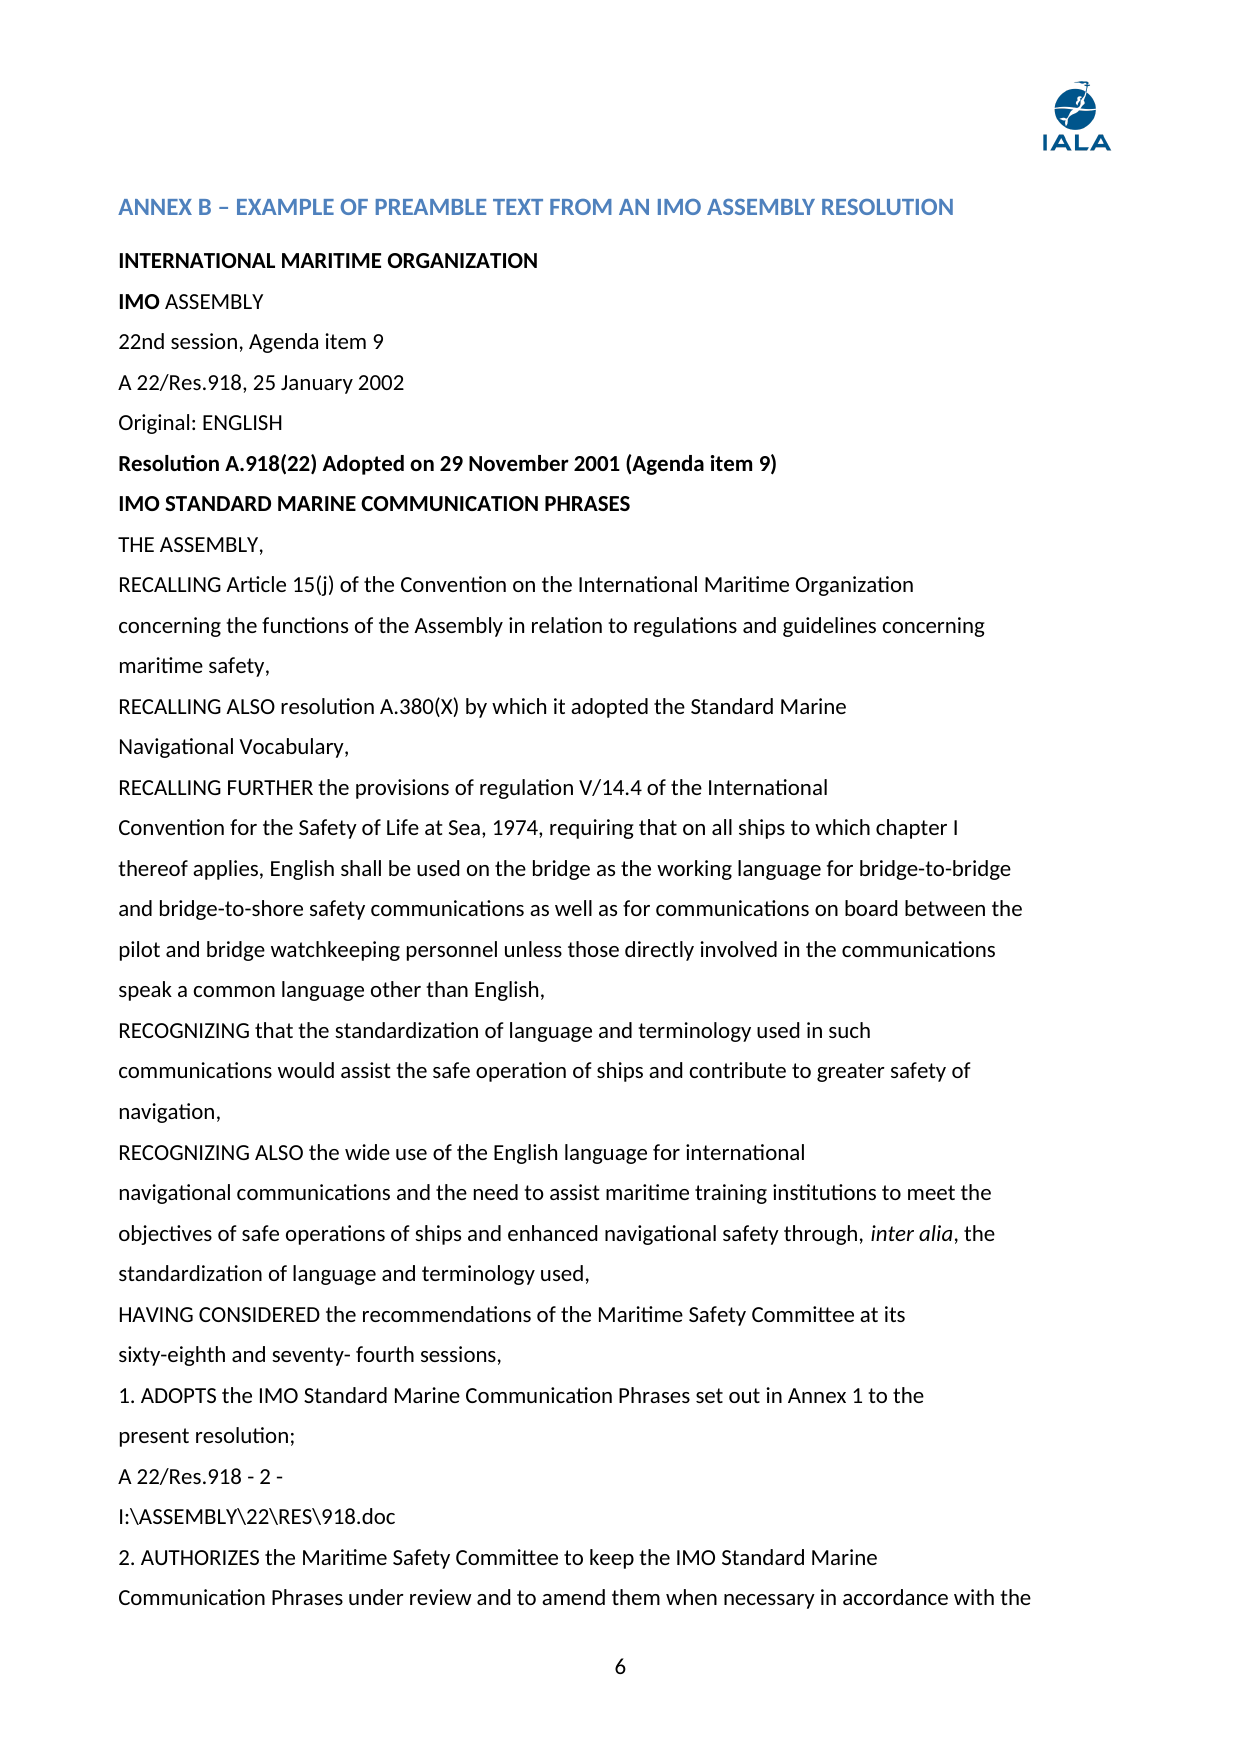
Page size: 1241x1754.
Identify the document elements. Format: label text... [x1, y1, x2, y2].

text and bridge-to-shore safety communications as well as for communications on board between the [118, 894, 1122, 923]
text THE ASSEMBLY, [118, 530, 1122, 558]
text navigational communications and the need to assist maritime training institutions to meet the [118, 1178, 1122, 1206]
text RECALLING ALSO resolution A.380(X) by which it adopted the Standard Marine [118, 692, 1122, 720]
text 1. ADOPTS the IMO Standard Marine Communication Phrases set out in Annex 1 to the [118, 1381, 1122, 1409]
text RECOGNIZING ALSO the wide use of the English language for international [118, 1138, 1122, 1166]
text concerning the functions of the Assembly in relation to regulations and guidelines concerning [118, 611, 1122, 639]
text Convention for the Safety of Life at Sea, 1974, requiring that on all ships to which chapter I [118, 813, 1122, 842]
text Original: ENGLISH [118, 408, 1122, 436]
text speak a common language other than English, [118, 976, 1122, 1004]
text HAVING CONSIDERED the recommendations of the Maritime Safety Committee at its [118, 1300, 1122, 1328]
text RECOGNIZING that the standardization of language and terminology used in such [118, 1016, 1122, 1044]
text sixty-eighth and seventy- fourth sessions, [118, 1340, 1122, 1368]
text objectives of safe operations of ships and enhanced navigational safety through, inter alia, the [118, 1219, 1122, 1247]
text IMO STANDARD MARINE COMMUNICATION PHRASES [118, 489, 1122, 517]
text 2. AUTHORIZES the Maritime Safety Committee to keep the IMO Standard Marine [118, 1543, 1122, 1571]
text Navigational Vocabulary, [118, 732, 1122, 761]
text present resolution; [118, 1421, 1122, 1449]
text Communication Phrases under review and to amend them when necessary in accordance with the [118, 1583, 1122, 1611]
text communications would assist the safe operation of ships and contribute to greater safety of [118, 1057, 1122, 1085]
text Resolution A.918(22) Adopted on 29 November 2001 (Agenda item 9) [118, 449, 1122, 477]
text IMO ASSEMBLY [118, 287, 1122, 315]
text RECALLING Article 15(j) of the Convention on the International Maritime Organization [118, 570, 1122, 598]
text I:\ASSEMBLY\22\RES\918.doc [118, 1502, 1122, 1530]
text 22nd session, Agenda item 9 [118, 327, 1122, 355]
text A 22/Res.918 - 2 - [118, 1462, 1122, 1490]
text thereof applies, English shall be used on the bridge as the working language for bridge-to-bridge [118, 854, 1122, 882]
text INTERNATIONAL MARITIME ORGANIZATION [118, 246, 1122, 274]
text standardization of language and terminology used, [118, 1259, 1122, 1287]
text pilot and bridge watchkeeping personnel unless those directly involved in the communications [118, 935, 1122, 963]
picture [1027, 73, 1123, 166]
subtitle Annex B – example of preamble text from an imo assembly resolution [118, 191, 1122, 221]
text navigation, [118, 1097, 1122, 1125]
text RECALLING FURTHER the provisions of regulation V/14.4 of the International [118, 773, 1122, 801]
text A 22/Res.918, 25 January 2002 [118, 368, 1122, 396]
text maritime safety, [118, 651, 1122, 679]
